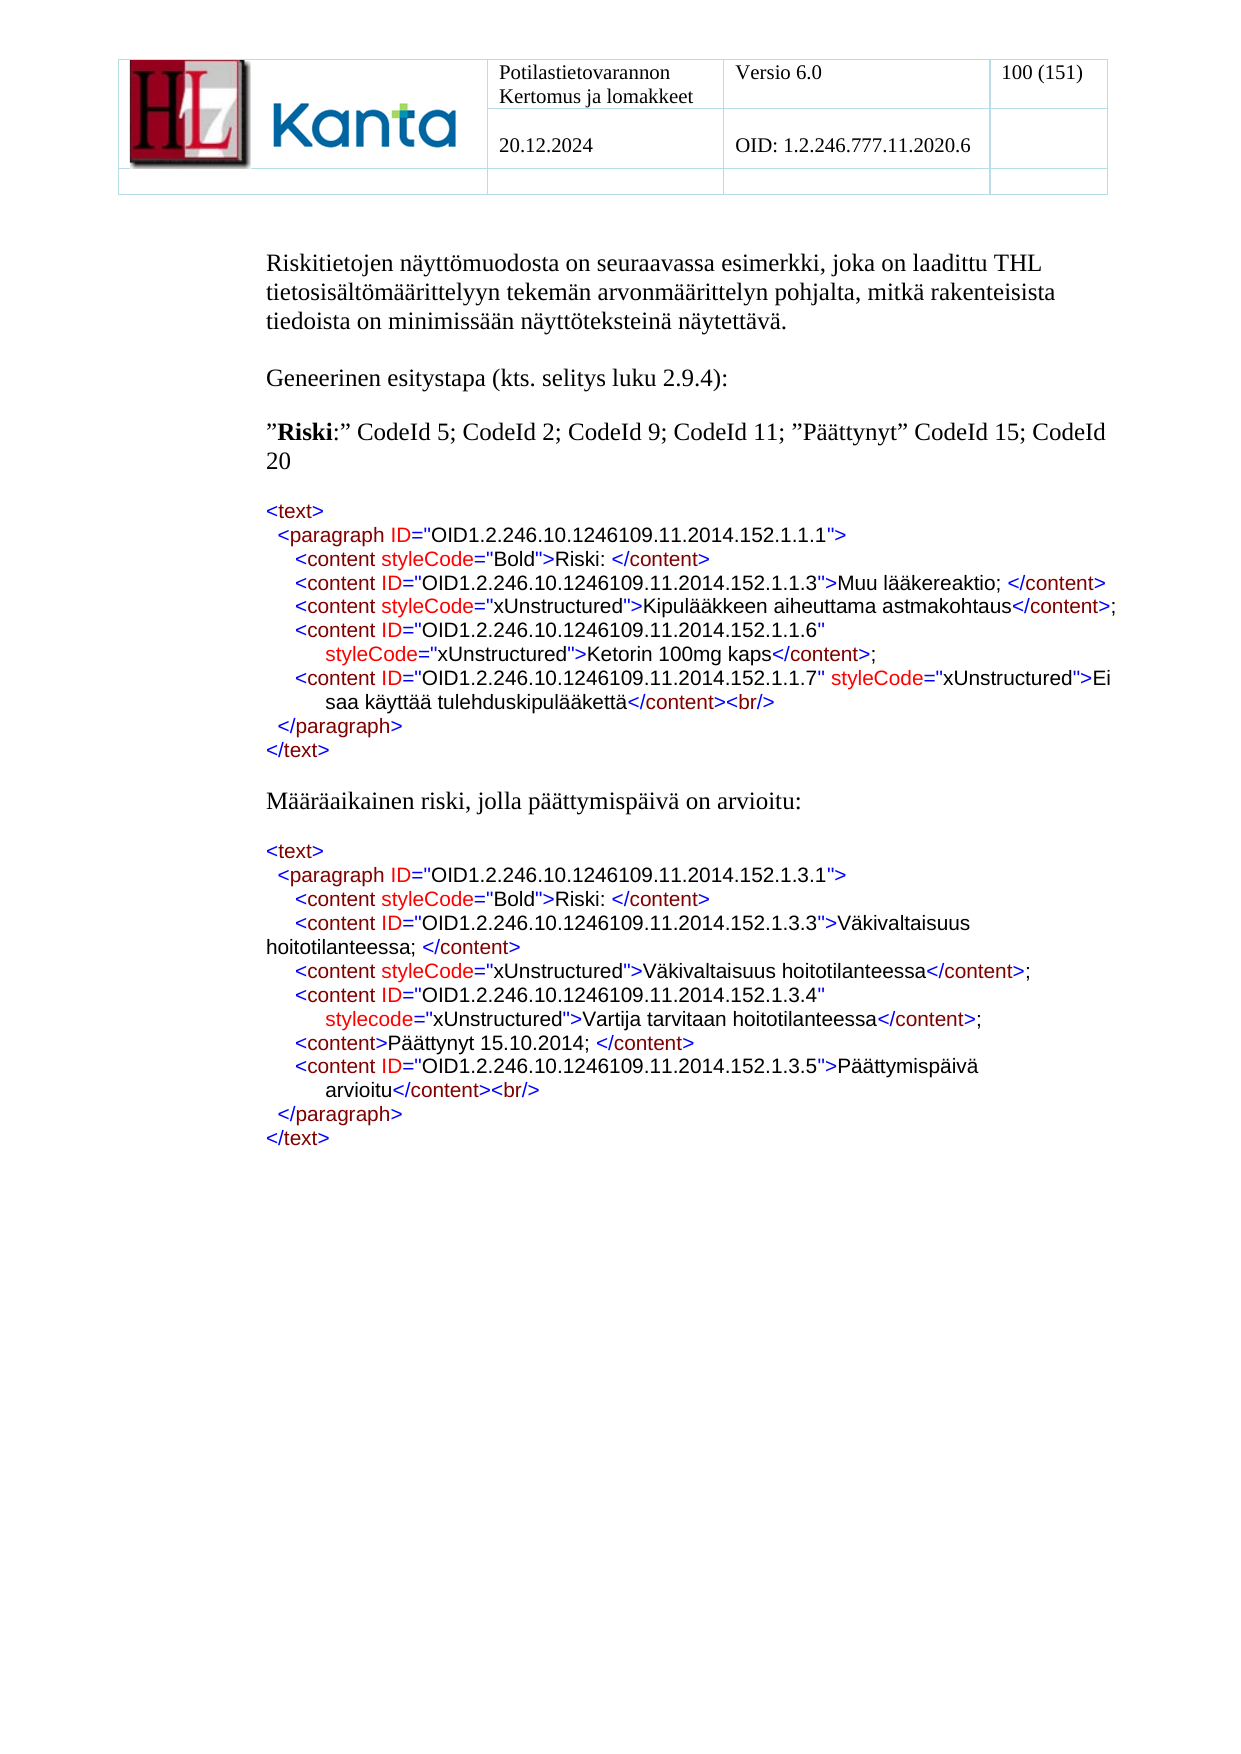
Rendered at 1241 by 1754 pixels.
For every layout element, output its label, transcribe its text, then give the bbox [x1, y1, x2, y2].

text <paragraph ID="OID1.2.246.10.1246109.11.2014.152.1.3.1"> [266, 863, 1122, 887]
text <content ID="OID1.2.246.10.1246109.11.2014.152.1.1.7" styleCode="xUnstructured">Ei saa käyttää tulehduskipulääkettä</content><br/> [266, 666, 1122, 714]
text <text> [266, 498, 1122, 522]
text ”Riski:” CodeId 5; CodeId 2; CodeId 9; CodeId 11; ”Päättynyt” CodeId 15; CodeId 20 [266, 417, 1122, 474]
text Geneerinen esitystapa (kts. selitys luku 2.9.4): [266, 363, 1122, 392]
text <content styleCode="Bold">Riski: </content> [266, 887, 1122, 911]
text </paragraph> [266, 714, 1122, 738]
text </text> [266, 1126, 1122, 1150]
text </paragraph> [266, 1102, 1122, 1126]
text <paragraph ID="OID1.2.246.10.1246109.11.2014.152.1.1.1"> [266, 522, 1122, 546]
picture [264, 93, 467, 159]
picture [129, 60, 252, 169]
text <content ID="OID1.2.246.10.1246109.11.2014.152.1.3.4" stylecode="xUnstructured">Vartija tarvitaan hoitotilanteessa</content>; [266, 982, 1122, 1030]
text </text> [266, 738, 1122, 762]
text <content styleCode="xUnstructured">Väkivaltaisuus hoitotilanteessa</content>; [266, 958, 1122, 982]
text <content ID="OID1.2.246.10.1246109.11.2014.152.1.3.3">Väkivaltaisuus hoitotilanteessa; </content> [266, 911, 1122, 958]
text <content styleCode="xUnstructured">Kipulääkkeen aiheuttama astmakohtaus</content>; [266, 594, 1122, 618]
text Määräaikainen riski, jolla päättymispäivä on arvioitu: [266, 786, 1122, 815]
text <content ID="OID1.2.246.10.1246109.11.2014.152.1.3.5">Päättymispäivä arvioitu</content><br/> [266, 1054, 1122, 1102]
text Riskitietojen näyttömuodosta on seuraavassa esimerkki, joka on laadittu THL tietosisältömäärittelyyn tekemän arvonmäärittelyn pohjalta, mitkä rakenteisista tiedoista on minimissään näyttöteksteinä näytettävä. [266, 248, 1122, 334]
text <content ID="OID1.2.246.10.1246109.11.2014.152.1.1.3">Muu lääkereaktio; </content> [266, 570, 1122, 594]
text <content>Päättynyt 15.10.2014; </content> [266, 1030, 1122, 1054]
text <text> [266, 839, 1122, 863]
text <content ID="OID1.2.246.10.1246109.11.2014.152.1.1.6" styleCode="xUnstructured">Ketorin 100mg kaps</content>; [266, 618, 1122, 666]
text <content styleCode="Bold">Riski: </content> [266, 546, 1122, 570]
